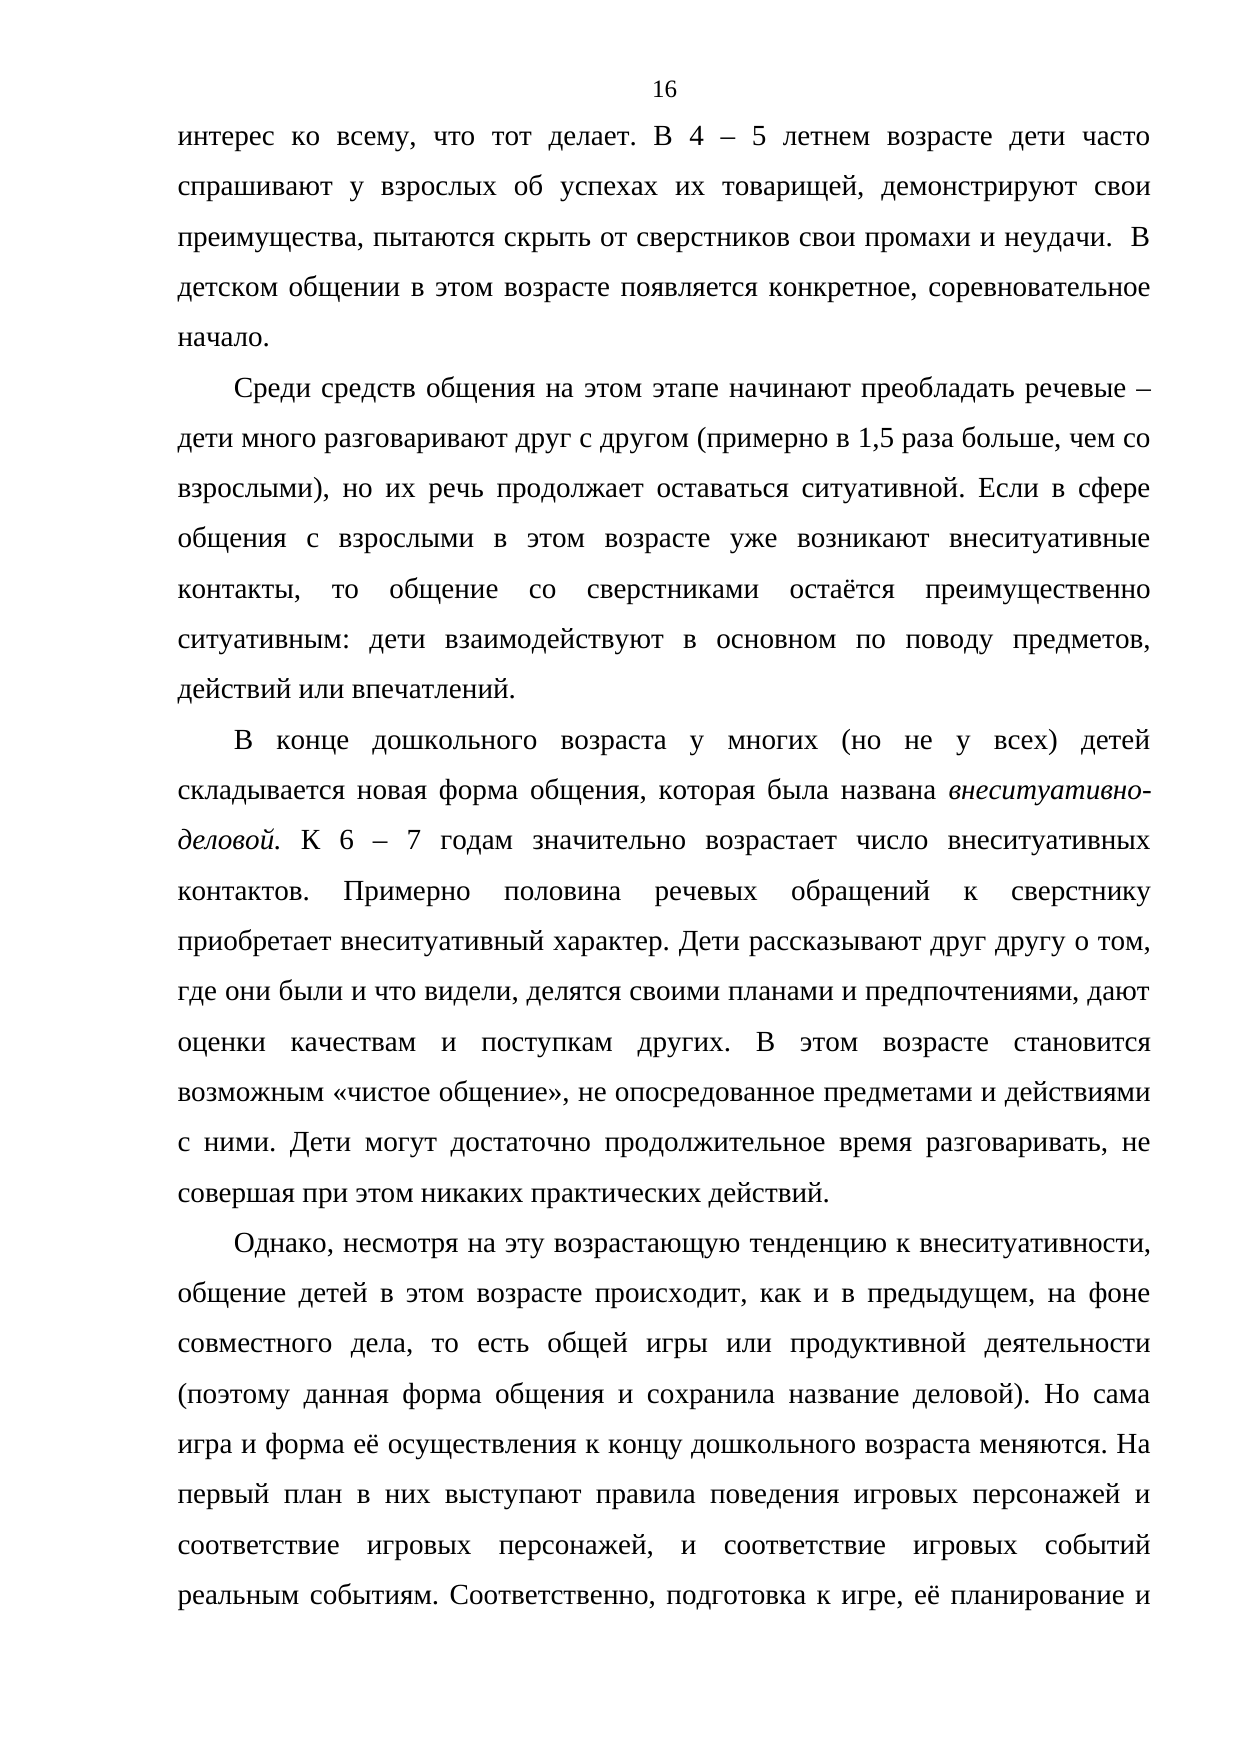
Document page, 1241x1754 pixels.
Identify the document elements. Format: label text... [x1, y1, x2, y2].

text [177, 1225, 1152, 1611]
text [177, 118, 1152, 353]
text В конце дошкольного возраста у многих (но не у всех) детей складывается новая форма общения, которая была названа внеситуативно-деловой. К 6 – 7 годам значительно возрастает число внеситуативных контактов. Примерно половина речевых обращений к сверстнику приобретает внеситуативный характер. Дети рассказывают друг другу о том, где они были и что видели, делятся своими планами и предпочтениями, дают оценки качествам и поступкам других. В этом возрасте становится возможным «чистое общение», не опосредованное предметами и действиями с ними. Дети могут достаточно продолжительное время разговаривать, не совершая при этом никаких практических действий. [177, 722, 1152, 1208]
text Среди средств общения на этом этапе начинают преобладать речевые – дети много разговаривают друг с другом (примерно в 1,5 раза больше, чем со взрослыми), но их речь продолжает оставаться ситуативной. Если в сфере общения с взрослыми в этом возрасте уже возникают внеситуативные контакты, то общение со сверстниками остаётся преимущественно ситуативным: дети взаимодействуют в основном по поводу предметов, действий или впечатлений. [177, 370, 1152, 705]
